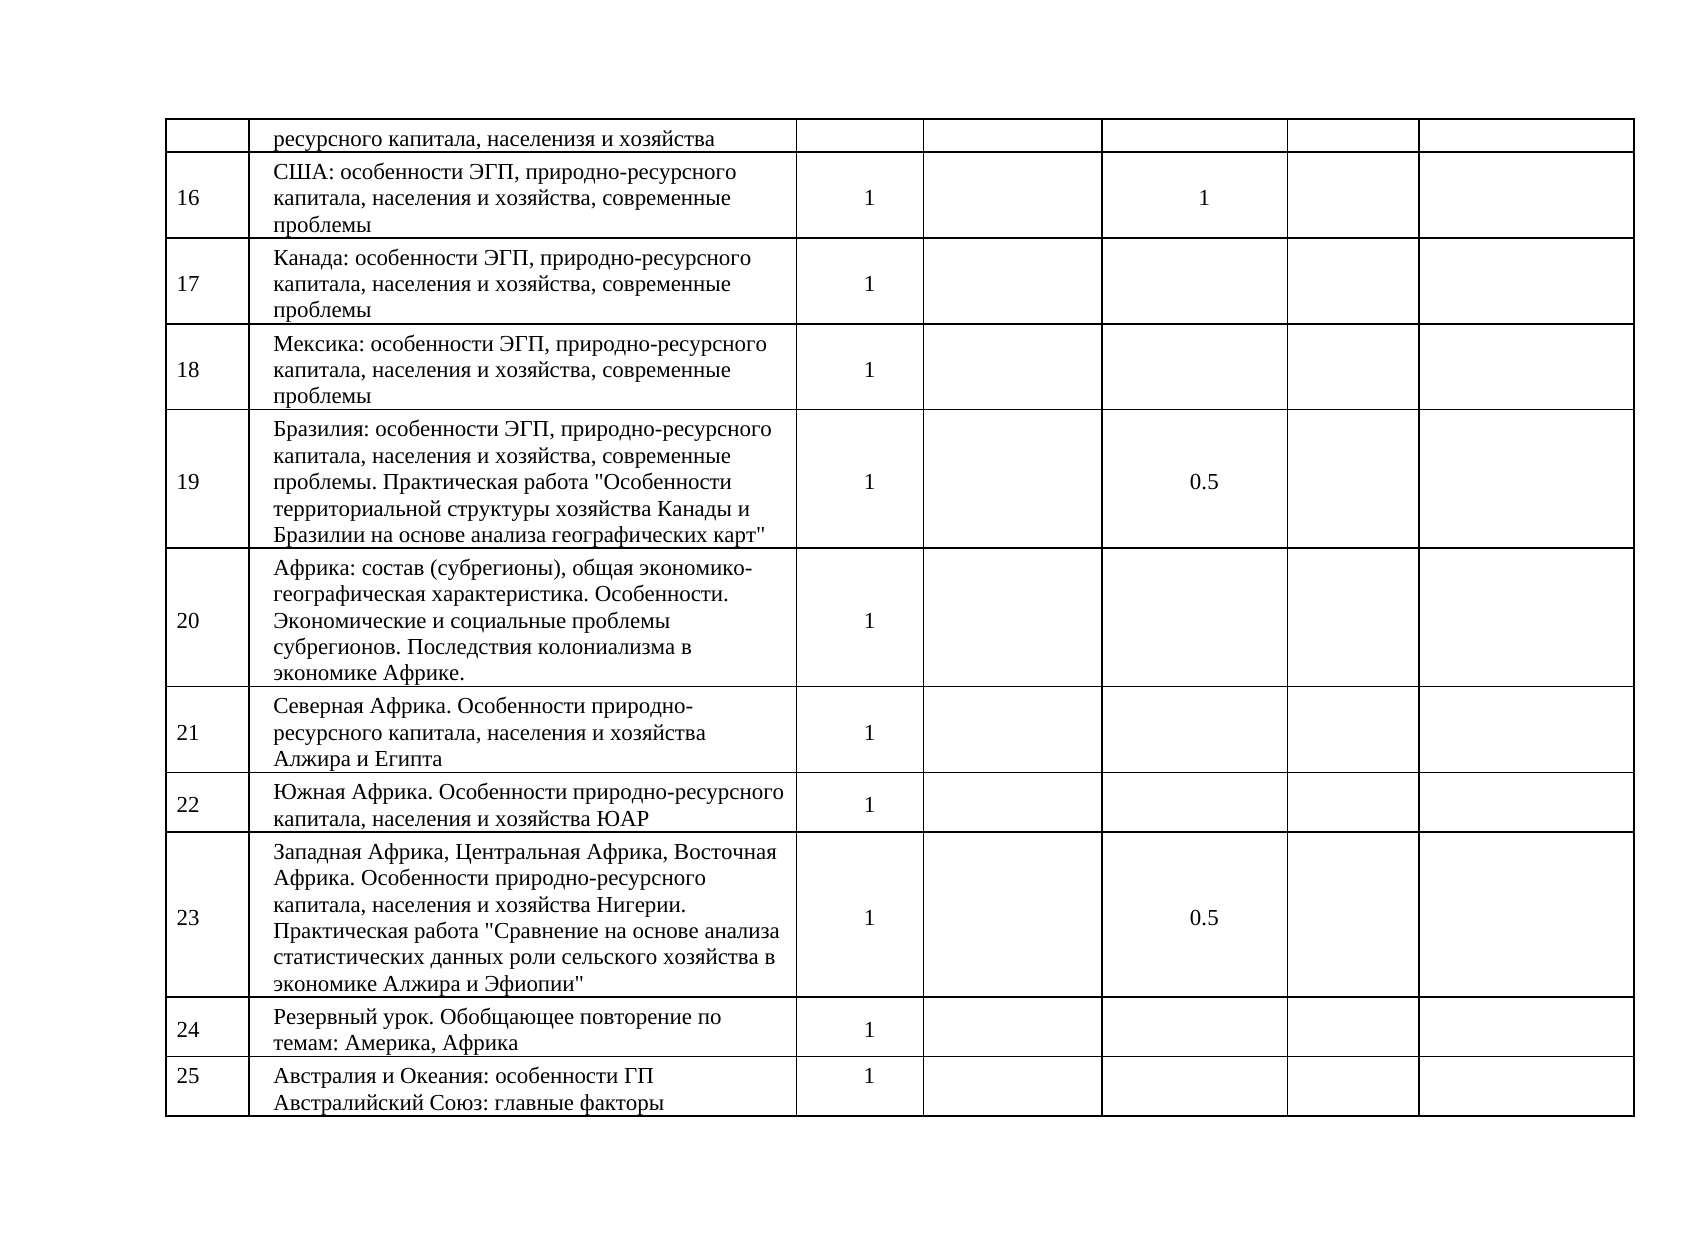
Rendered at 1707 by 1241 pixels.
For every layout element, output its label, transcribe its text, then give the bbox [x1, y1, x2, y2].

table_cell [1420, 153, 1633, 237]
table_cell [1103, 773, 1287, 831]
table_cell [924, 833, 1101, 996]
table_cell 1 [797, 1057, 923, 1115]
table_cell Африка: состав (субрегионы), общая экономико-географическая характеристика. Особенности. Экономические и социальные проблемы субрегионов. Последствия колониализма в экономике Африке. [250, 549, 796, 686]
table_cell Южная Африка. Особенности природно-ресурсного капитала, населения и хозяйства ЮАР [250, 773, 796, 831]
table_cell США: особенности ЭГП, природно-ресурсного капитала, населения и хозяйства, современные проблемы [250, 153, 796, 237]
table_cell 1 [797, 773, 923, 831]
table_cell 1 [797, 998, 923, 1056]
table_cell [924, 773, 1101, 831]
table_cell [924, 239, 1101, 323]
table_cell [1288, 410, 1418, 547]
table_cell 20 [167, 549, 248, 686]
table_cell [1103, 325, 1287, 409]
table_cell [1103, 549, 1287, 686]
table_cell Резервный урок. Обобщающее повторение по темам: Америка, Африка [250, 998, 796, 1056]
table_cell 1 [797, 153, 923, 237]
table_cell [1103, 1057, 1287, 1115]
table_cell [1103, 687, 1287, 772]
table_cell [924, 410, 1101, 547]
table_cell 1 [797, 325, 923, 409]
table_cell [924, 687, 1101, 772]
table_cell [1288, 549, 1418, 686]
table_cell [1288, 239, 1418, 323]
table_cell 22 [167, 773, 248, 831]
table_cell 1 [1103, 153, 1287, 237]
table_cell [924, 325, 1101, 409]
table_cell 21 [167, 687, 248, 772]
table_cell Бразилия: особенности ЭГП, природно-ресурсного капитала, населения и хозяйства, современные проблемы. Практическая работа "Особенности территориальной структуры хозяйства Канады и Бразилии на основе анализа географических карт" [250, 410, 796, 547]
table_cell [1103, 120, 1287, 151]
table_cell 1 [797, 687, 923, 772]
table_cell [924, 120, 1101, 151]
table_cell 1 [797, 239, 923, 323]
table_cell 16 [167, 153, 248, 237]
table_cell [250, 120, 796, 151]
table_cell [1420, 773, 1633, 831]
table_cell [1420, 687, 1633, 772]
table_cell 24 [167, 998, 248, 1056]
table_cell Канада: особенности ЭГП, природно-ресурсного капитала, населения и хозяйства, современные проблемы [250, 239, 796, 323]
table_cell 15 [167, 120, 248, 151]
table_cell [924, 998, 1101, 1056]
table_cell [1420, 325, 1633, 409]
table_cell [1420, 833, 1633, 996]
table_cell [1420, 410, 1633, 547]
table_cell [1288, 687, 1418, 772]
table_cell 1 [797, 410, 923, 547]
table_cell Западная Африка, Центральная Африка, Восточная Африка. Особенности природно-ресурсного капитала, населения и хозяйства Нигерии. Практическая работа "Сравнение на основе анализа статистических данных роли сельского хозяйства в экономике Алжира и Эфиопии" [250, 833, 796, 996]
table_cell 1 [797, 120, 923, 151]
table_cell [1288, 153, 1418, 237]
table_cell [1420, 120, 1633, 151]
table_cell [1288, 325, 1418, 409]
table_cell [1420, 1057, 1633, 1115]
table_cell 1 [797, 833, 923, 996]
table_cell 18 [167, 325, 248, 409]
table_cell [1420, 998, 1633, 1056]
table_cell [1288, 120, 1418, 151]
table_cell 25 [167, 1057, 248, 1115]
table_cell 1 [797, 549, 923, 686]
table_cell 17 [167, 239, 248, 323]
table_cell [1288, 1057, 1418, 1115]
table_cell 19 [167, 410, 248, 547]
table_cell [250, 1057, 796, 1115]
table_cell [924, 153, 1101, 237]
table_cell [1288, 773, 1418, 831]
table_cell [1420, 549, 1633, 686]
table_cell [924, 1057, 1101, 1115]
table_cell [1288, 833, 1418, 996]
table_cell [924, 549, 1101, 686]
table_cell [1103, 998, 1287, 1056]
table_cell 23 [167, 833, 248, 996]
table_cell 0.5 [1103, 410, 1287, 547]
table_cell [1420, 239, 1633, 323]
table_cell Северная Африка. Особенности природно-ресурсного капитала, населения и хозяйства Алжира и Египта [250, 687, 796, 772]
table_cell [1288, 998, 1418, 1056]
table_cell 0.5 [1103, 833, 1287, 996]
table_cell [1103, 239, 1287, 323]
table_cell Мексика: особенности ЭГП, природно-ресурсного капитала, населения и хозяйства, современные проблемы [250, 325, 796, 409]
